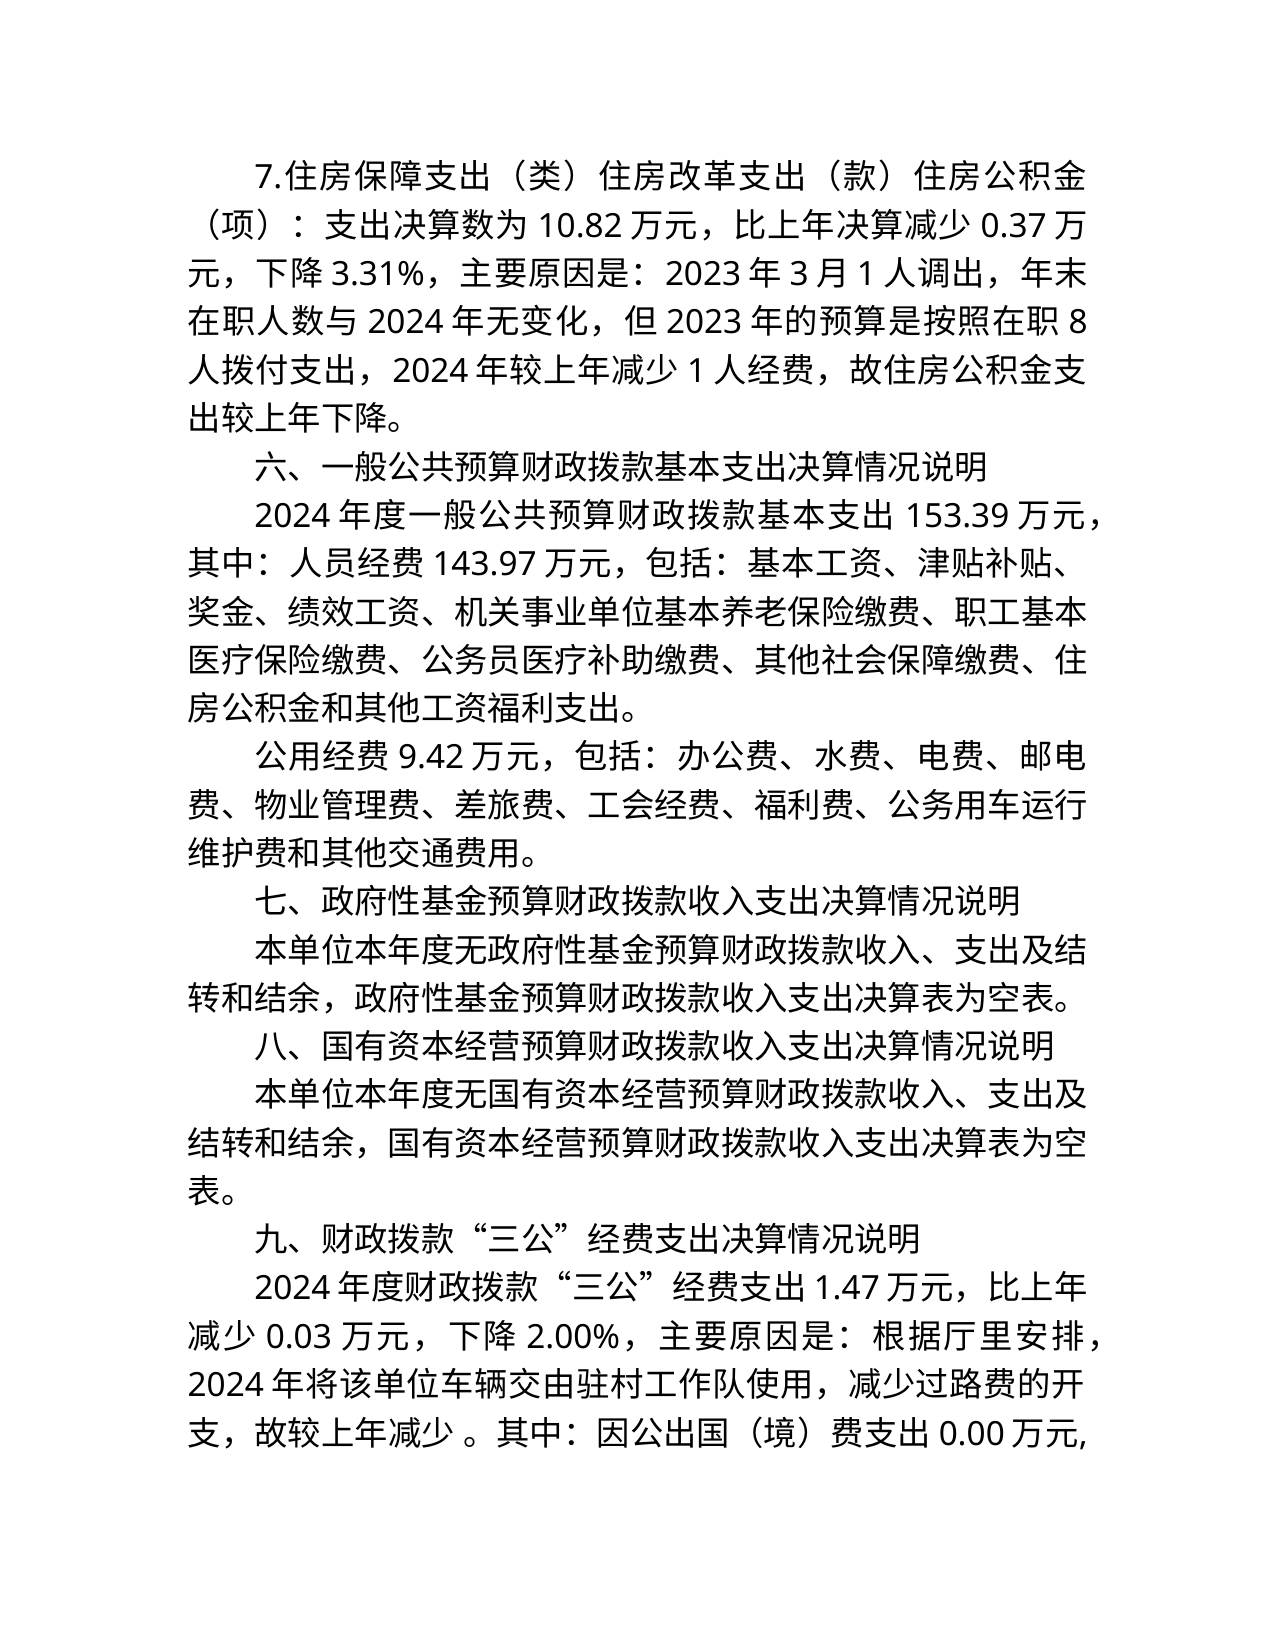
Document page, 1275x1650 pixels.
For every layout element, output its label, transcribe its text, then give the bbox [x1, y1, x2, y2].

text 七、政府性基金预算财政拨款收入支出决算情况说明 [187, 875, 1087, 923]
text 2024年度一般公共预算财政拨款基本支出153.39万元，其中：人员经费143.97万元，包括：基本工资、津贴补贴、奖金、绩效工资、机关事业单位基本养老保险缴费、职工基本医疗保险缴费、公务员医疗补助缴费、其他社会保障缴费、住房公积金和其他工资福利支出。 [187, 489, 1087, 730]
text 六、一般公共预算财政拨款基本支出决算情况说明 [187, 440, 1087, 489]
text 公用经费9.42万元，包括：办公费、水费、电费、邮电费、物业管理费、差旅费、工会经费、福利费、公务用车运行维护费和其他交通费用。 [187, 730, 1087, 875]
text 本单位本年度无政府性基金预算财政拨款收入、支出及结转和结余，政府性基金预算财政拨款收入支出决算表为空表。 [187, 923, 1087, 1020]
list 7.住房保障支出（类）住房改革支出（款）住房公积金（项）：支出决算数为10.82万元，比上年决算减少0.37万元，下降3.31%，主要原因是：2023年3月1人调出，年末在职人数与2024年无变化，但2023年的预算是按照在职8人拨付支出，2024年较上年减少1人经费，故住房公积金支出较上年下降。 [187, 150, 1087, 440]
text 八、国有资本经营预算财政拨款收入支出决算情况说明 [187, 1020, 1087, 1068]
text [187, 1261, 1087, 1455]
text 本单位本年度无国有资本经营预算财政拨款收入、支出及结转和结余，国有资本经营预算财政拨款收入支出决算表为空表。 [187, 1068, 1087, 1213]
text 九、财政拨款“三公”经费支出决算情况说明 [187, 1213, 1087, 1261]
